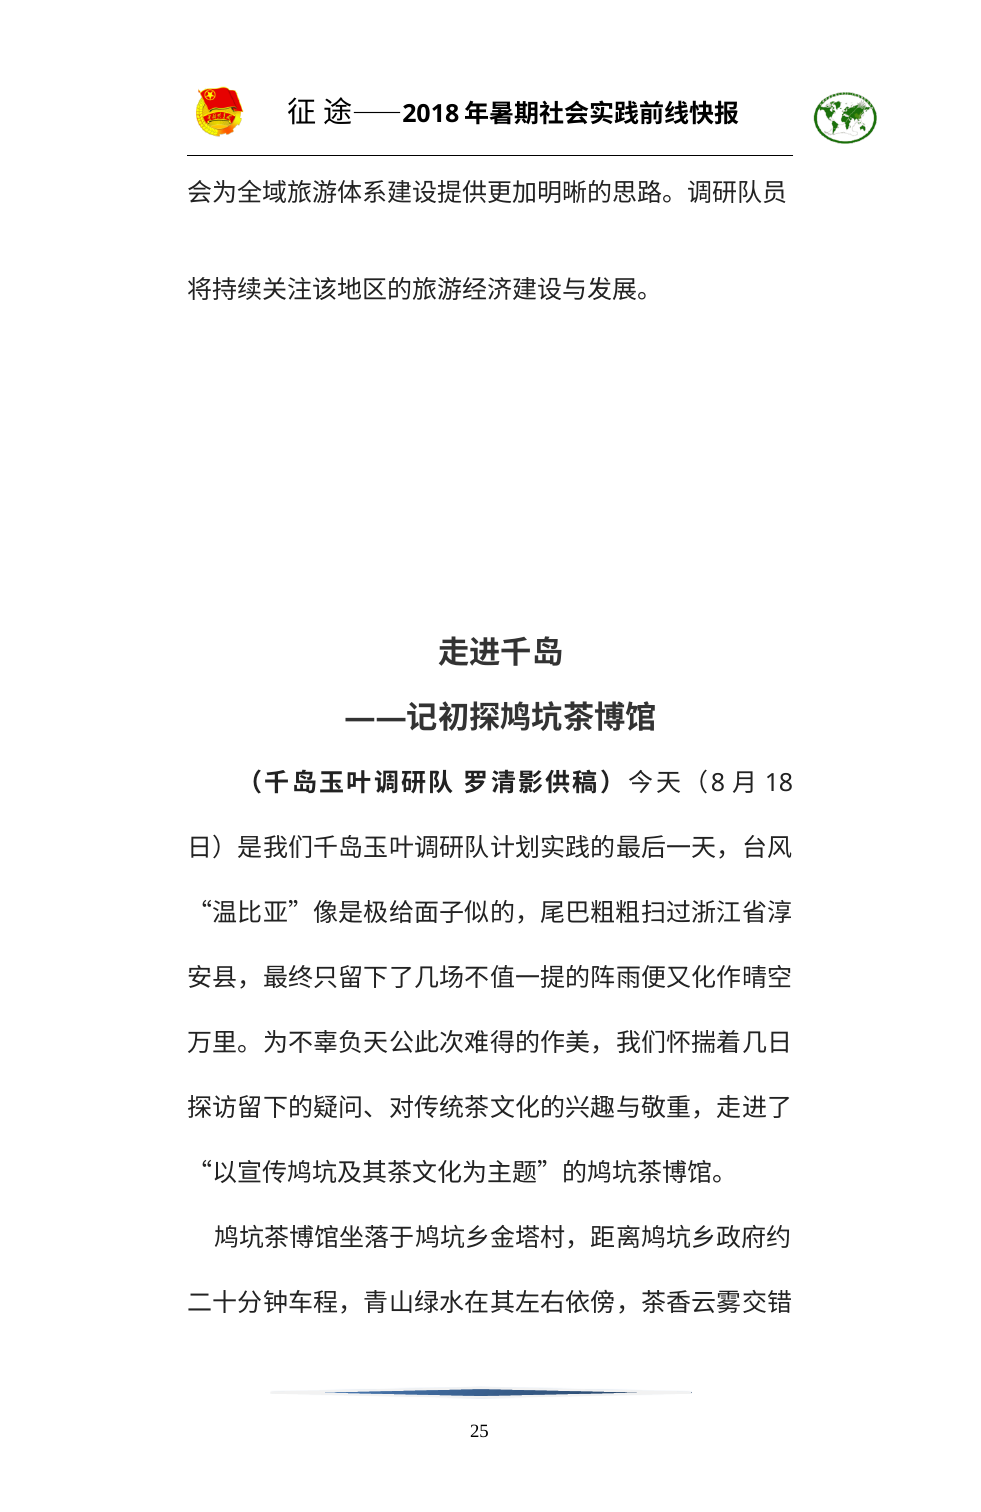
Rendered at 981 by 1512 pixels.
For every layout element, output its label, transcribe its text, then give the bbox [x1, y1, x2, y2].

text ——记初探鸠坑茶博馆 [187, 683, 793, 748]
picture [800, 73, 883, 159]
text 走进千岛 [187, 618, 793, 683]
text （千岛玉叶调研队 罗清影供稿）今天（8月18日）是我们千岛玉叶调研队计划实践的最后一天，台风“温比亚”像是极给面子似的，尾巴粗粗扫过浙江省淳安县，最终只留下了几场不值一提的阵雨便又化作晴空万里。为不辜负天公此次难得的作美，我们怀揣着几日探访留下的疑问、对传统茶文化的兴趣与敬重，走进了“以宣传鸠坑及其茶文化为主题”的鸠坑茶博馆。 [187, 748, 793, 1203]
picture [194, 86, 244, 137]
